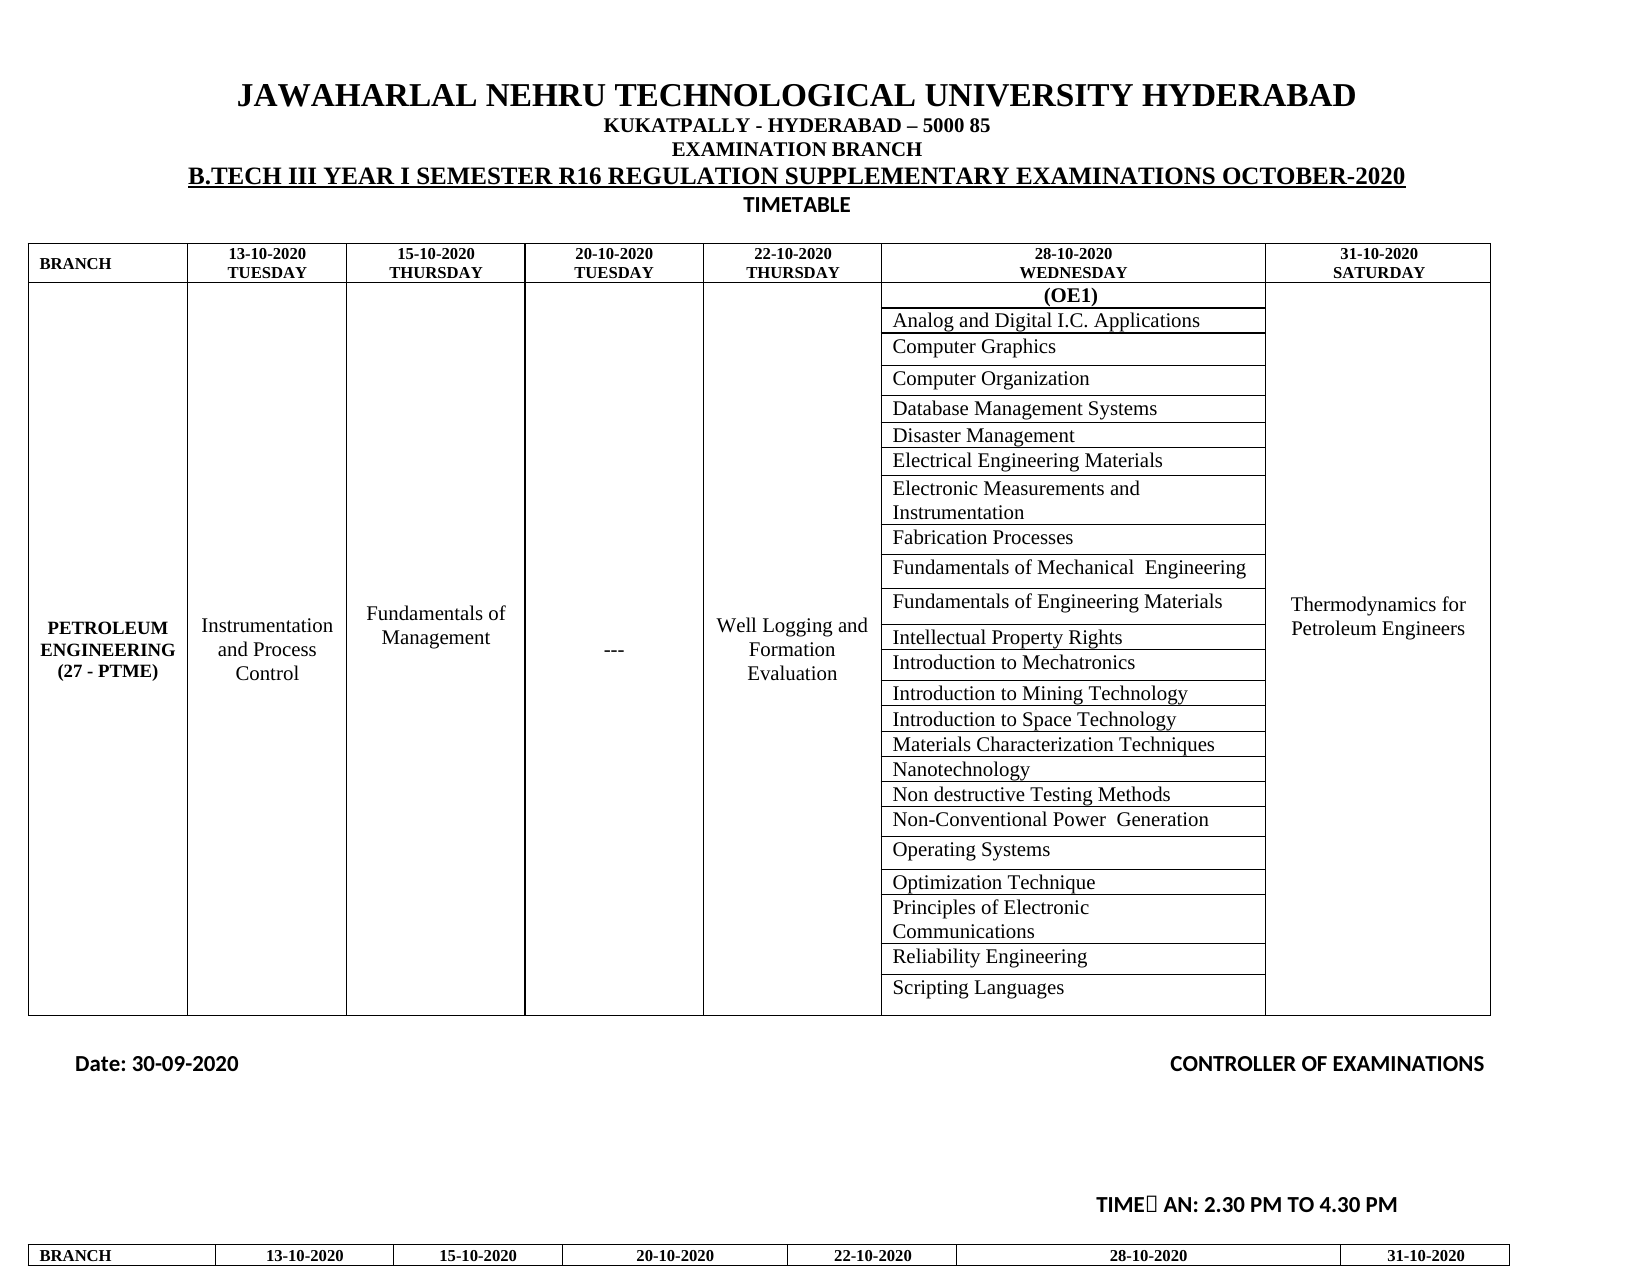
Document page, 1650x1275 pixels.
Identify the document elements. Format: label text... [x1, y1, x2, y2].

table_cell Computer Organization [882, 366, 1265, 395]
table_cell Fundamentals of Mechanical Engineering [882, 555, 1265, 588]
table_header BRANCH [29, 244, 187, 282]
table_cell Electronic Measurements and Instrumentation [882, 476, 1265, 524]
table_header 28-10-2020 WEDNESDAY [882, 244, 1265, 282]
table_header 13-10-2020 TUESDAY [188, 244, 346, 282]
table_cell Optimization Technique [882, 870, 1265, 894]
table_cell Scripting Languages [882, 975, 1265, 1015]
table_cell --- [526, 283, 703, 1015]
table_header 22-10-2020 THURSDAY [788, 1245, 956, 1264]
table_header 15-10-2020 THURSDAY [394, 1245, 562, 1264]
table_cell Disaster Management [882, 423, 1265, 447]
text TIME AN: 2.30 PM TO 4.30 PM [900, 1188, 1519, 1219]
table_cell Intellectual Property Rights [882, 625, 1265, 649]
table_header 31-10-2020 SATURDAY [1341, 1245, 1509, 1264]
table_cell Non-Conventional Power Generation [882, 807, 1265, 836]
table_header 31-10-2020 SATURDAY [1266, 244, 1490, 282]
table_header 15-10-2020 THURSDAY [347, 244, 524, 282]
table_cell Fundamentals of Management [347, 283, 524, 1015]
table_cell Operating Systems [882, 837, 1265, 869]
table_cell Fabrication Processes [882, 525, 1265, 554]
table_cell (OE1) [882, 283, 1265, 307]
table_cell Nanotechnology [882, 757, 1265, 781]
table_cell Introduction to Space Technology [882, 706, 1265, 731]
table_cell Database Management Systems [882, 396, 1265, 422]
table_cell Instrumentation and Process Control [188, 283, 346, 1015]
table_cell Reliability Engineering [882, 944, 1265, 974]
table_cell Fundamentals of Engineering Materials [882, 589, 1265, 624]
table_cell PETROLEUM ENGINEERING (27 - PTME) [29, 283, 187, 1015]
table_cell Computer Graphics [882, 334, 1265, 365]
table_cell Electrical Engineering Materials [882, 448, 1265, 475]
table_header 20-10-2020 TUESDAY [526, 244, 703, 282]
table_cell Thermodynamics for Petroleum Engineers [1266, 283, 1490, 1015]
table_header 22-10-2020 THURSDAY [704, 244, 881, 282]
text Date: 30-09-2020 CONTROLLER OF EXAMINATIONS [75, 1049, 1519, 1077]
table_cell Principles of Electronic Communications [882, 895, 1265, 943]
table_header 13-10-2020 TUESDAY [216, 1245, 393, 1264]
table_header BRANCH [29, 1245, 215, 1264]
table_cell Non destructive Testing Methods [882, 782, 1265, 806]
table_cell Introduction to Mining Technology [882, 681, 1265, 705]
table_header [957, 1245, 1340, 1264]
table_header 20-10-2020 TUESDAY [563, 1245, 787, 1264]
table_cell Well Logging and Formation Evaluation [704, 283, 881, 1015]
table_cell Introduction to Mechatronics [882, 650, 1265, 680]
table_cell Analog and Digital I.C. Applications [882, 309, 1265, 332]
table_cell Materials Characterization Techniques [882, 732, 1265, 756]
